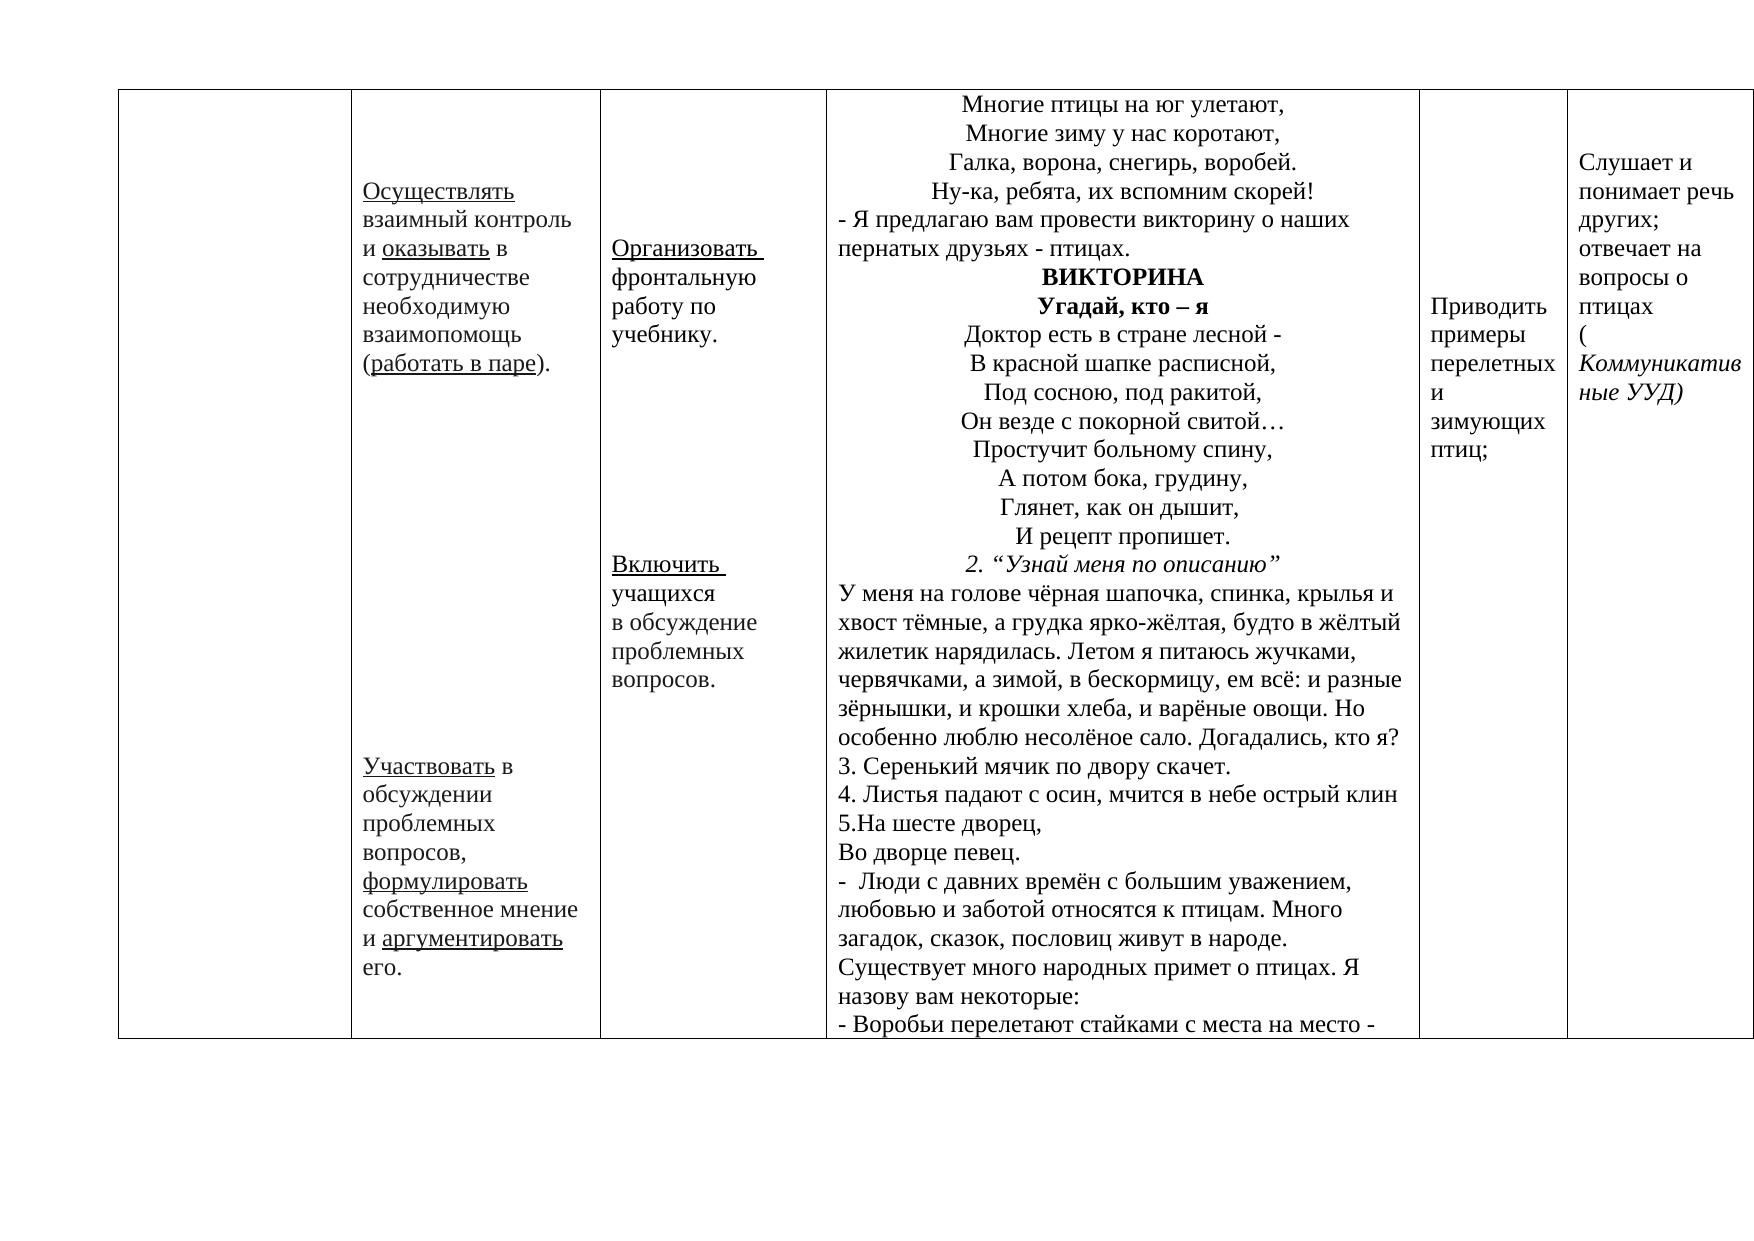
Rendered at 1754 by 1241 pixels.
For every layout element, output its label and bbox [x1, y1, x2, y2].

table_cell [119, 90, 351, 1038]
table_cell [352, 90, 600, 1038]
table_cell [1568, 90, 1753, 1038]
table_cell [1420, 90, 1567, 1038]
table_cell [601, 90, 826, 1038]
table_cell [827, 90, 1419, 1038]
